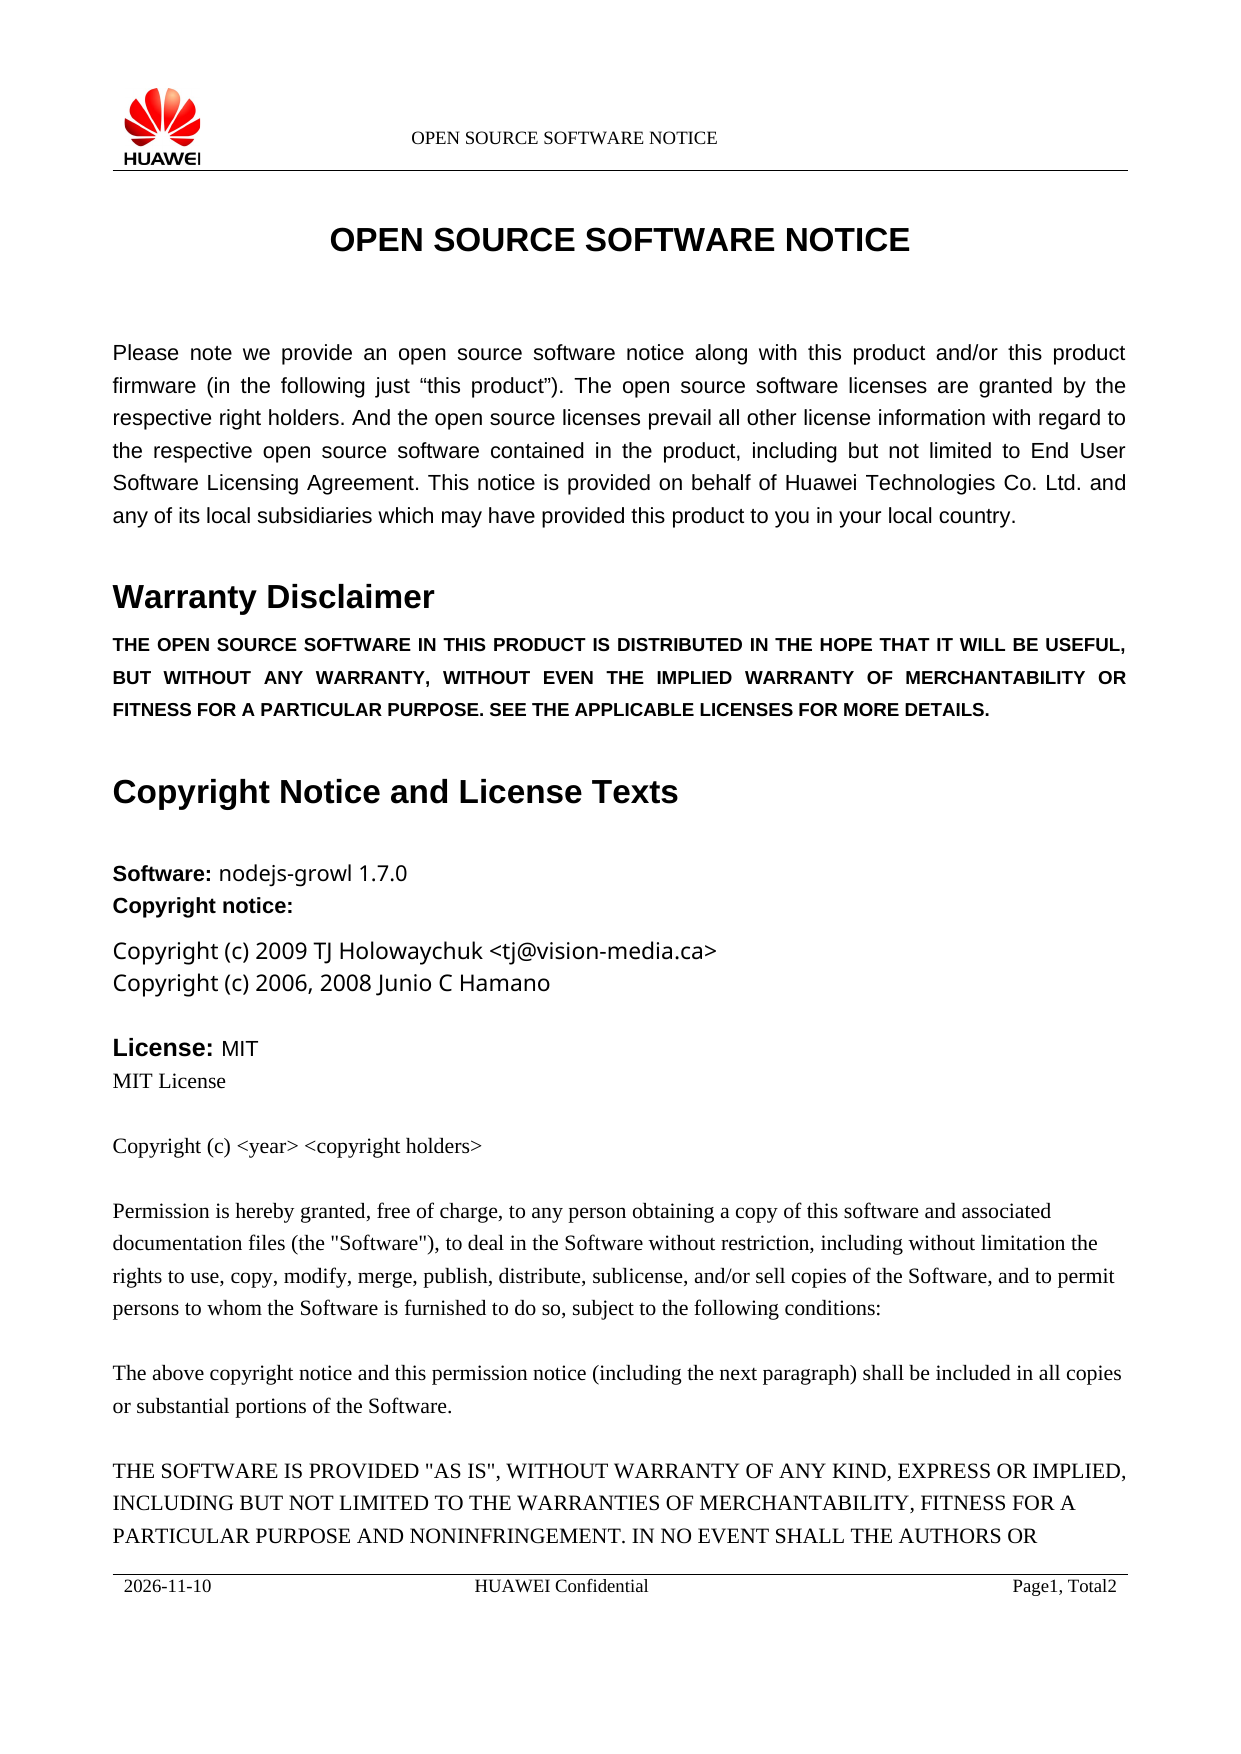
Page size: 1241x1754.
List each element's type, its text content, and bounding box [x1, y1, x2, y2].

text The open source software in this product is distributed in the hope that it will be useful, but WITHOUT ANY WARRANTY, without even the implied warranty of MERCHANTABILITY or FITNESS FOR A PARTICULAR PURPOSE. See the applicable licenses for more details. [112, 629, 1128, 726]
text Copyright (c) 2009 TJ Holowaychuk <tj@vision-media.ca> Copyright (c) 2006, 2008 Junio C Hamano [112, 934, 1128, 1031]
text Copyright notice: [112, 889, 1128, 921]
title Software: nodejs-growl 1.7.0 [112, 856, 1128, 889]
text License: MIT [112, 1031, 1128, 1064]
picture [124, 88, 201, 165]
text OPEN SOURCE SOFTWARE NOTICE [112, 206, 1128, 271]
text Copyright Notice and License Texts [112, 759, 1128, 824]
text Please note we provide an open source software notice along with this product and/or this product firmware (in the following just “this product”). The open source software licenses are granted by the respective right holders. And the open source licenses prevail all other license information with regard to the respective open source software contained in the product, including but not limited to End User Software Licensing Agreement. This notice is provided on behalf of Huawei Technologies Co. Ltd. and any of its local subsidiaries which may have provided this product to you in your local country. [112, 336, 1128, 531]
text Warranty Disclaimer [112, 564, 1128, 629]
